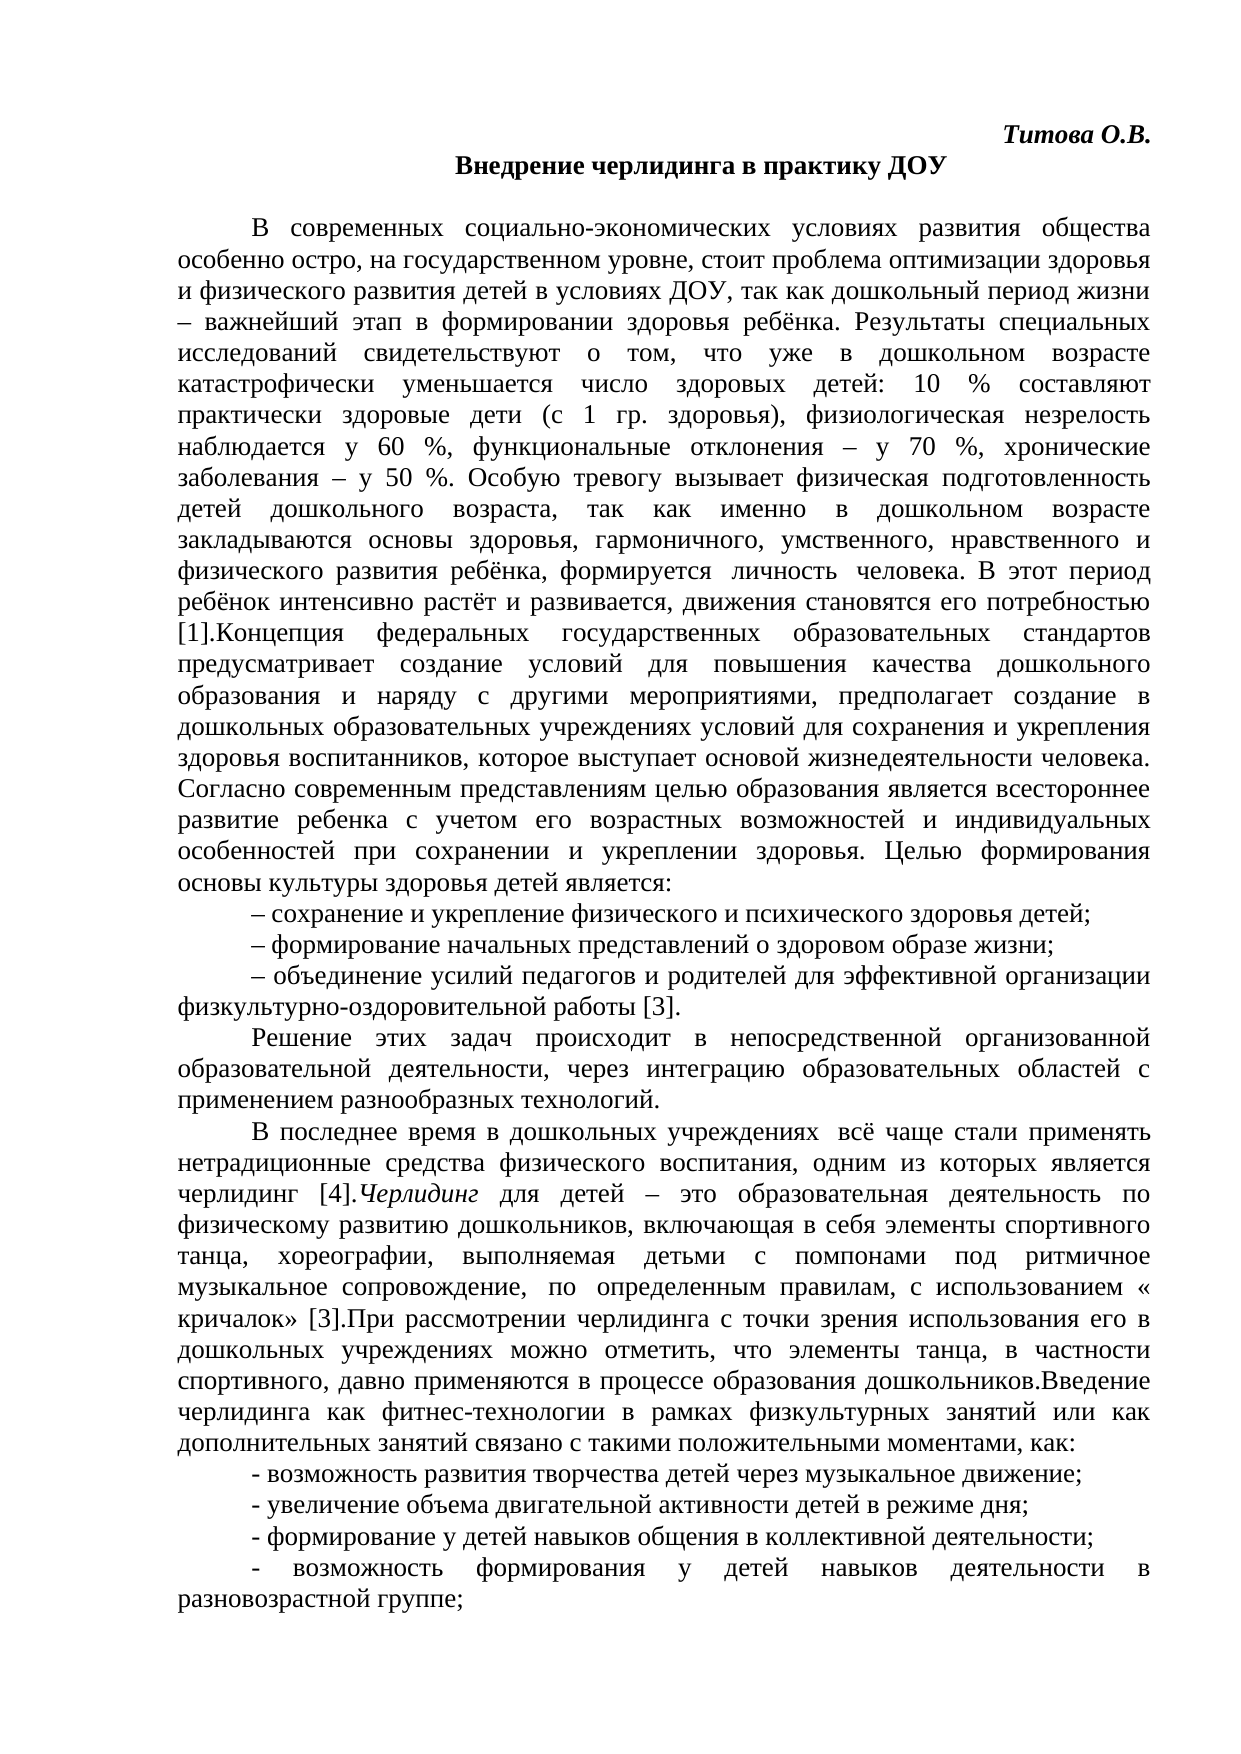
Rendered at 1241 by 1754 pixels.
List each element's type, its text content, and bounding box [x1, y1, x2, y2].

text – объединение усилий педагогов и родителей для эффективной организации физкультурно-оздоровительной работы [3]. [177, 959, 1152, 1021]
text – формирование начальных представлений о здоровом образе жизни; [177, 928, 1152, 959]
text - возможность формирования у детей навыков деятельности в разновозрастной группе; [177, 1551, 1152, 1613]
text - формирование у детей навыков общения в коллективной деятельности; [177, 1520, 1152, 1551]
text Решение этих задач происходит в непосредственной организованной образовательной деятельности, через интеграцию образовательных областей с применением разнообразных технологий. [177, 1021, 1152, 1115]
text Титова О.В. [177, 118, 1152, 149]
text - увеличение объема двигательной активности детей в режиме дня; [177, 1488, 1152, 1520]
text В современных социально-экономических условиях развития общества особенно остро, на государственном уровне, стоит проблема оптимизации здоровья и физического развития детей в условиях ДОУ, так как дошкольный период жизни – важнейший этап в формировании здоровья ребёнка. Результаты специальных исследований свидетельствуют о том, что уже в дошкольном возрасте катастрофически уменьшается число здоровых детей: 10 % составляют практически здоровые дети (с 1 гр. здоровья), физиологическая незрелость наблюдается у 60 %, функциональные отклонения – у 70 %, хронические заболевания – у 50 %. Особую тревогу вызывает физическая подготовленность детей дошкольного возраста, так как именно в дошкольном возрасте закладываются основы здоровья, гармоничного, умственного, нравственного и физического развития ребёнка, формируется личность человека. В этот период ребёнок интенсивно растёт и развивается, движения становятся его потребностью [1].Концепция федеральных государственных образовательных стандартов предусматривает создание условий для повышения качества дошкольного образования и наряду с другими мероприятиями, предполагает создание в дошкольных образовательных учреждениях условий для сохранения и укрепления здоровья воспитанников, которое выступает основой жизнедеятельности человека. Согласно современным представлениям целью образования является всестороннее развитие ребенка с учетом его возрастных возможностей и индивидуальных особенностей при сохранении и укреплении здоровья. Целью формирования основы культуры здоровья детей является: [177, 212, 1152, 897]
text В последнее время в дошкольных учреждениях всё чаще стали применять нетрадиционные средства физического воспитания, одним из которых является черлидинг [4].Черлидинг для детей – это образовательная деятельность по физическому развитию дошкольников, включающая в себя элементы спортивного танца, хореографии, выполняемая детьми с помпонами под ритмичное музыкальное сопровождение, по определенным правилам, с использованием « кричалок» [3].При рассмотрении черлидинга с точки зрения использования его в дошкольных учреждениях можно отметить, что элементы танца, в частности спортивного, давно применяются в процессе образования дошкольников.Введение черлидинга как фитнес-технологии в рамках физкультурных занятий или как дополнительных занятий связано с такими положительными моментами, как: [177, 1115, 1152, 1457]
text Внедрение черлидинга в практику ДОУ [177, 149, 1152, 180]
text - возможность развития творчества детей через музыкальное движение; [177, 1457, 1152, 1488]
text – сохранение и укрепление физического и психического здоровья детей; [177, 897, 1152, 928]
